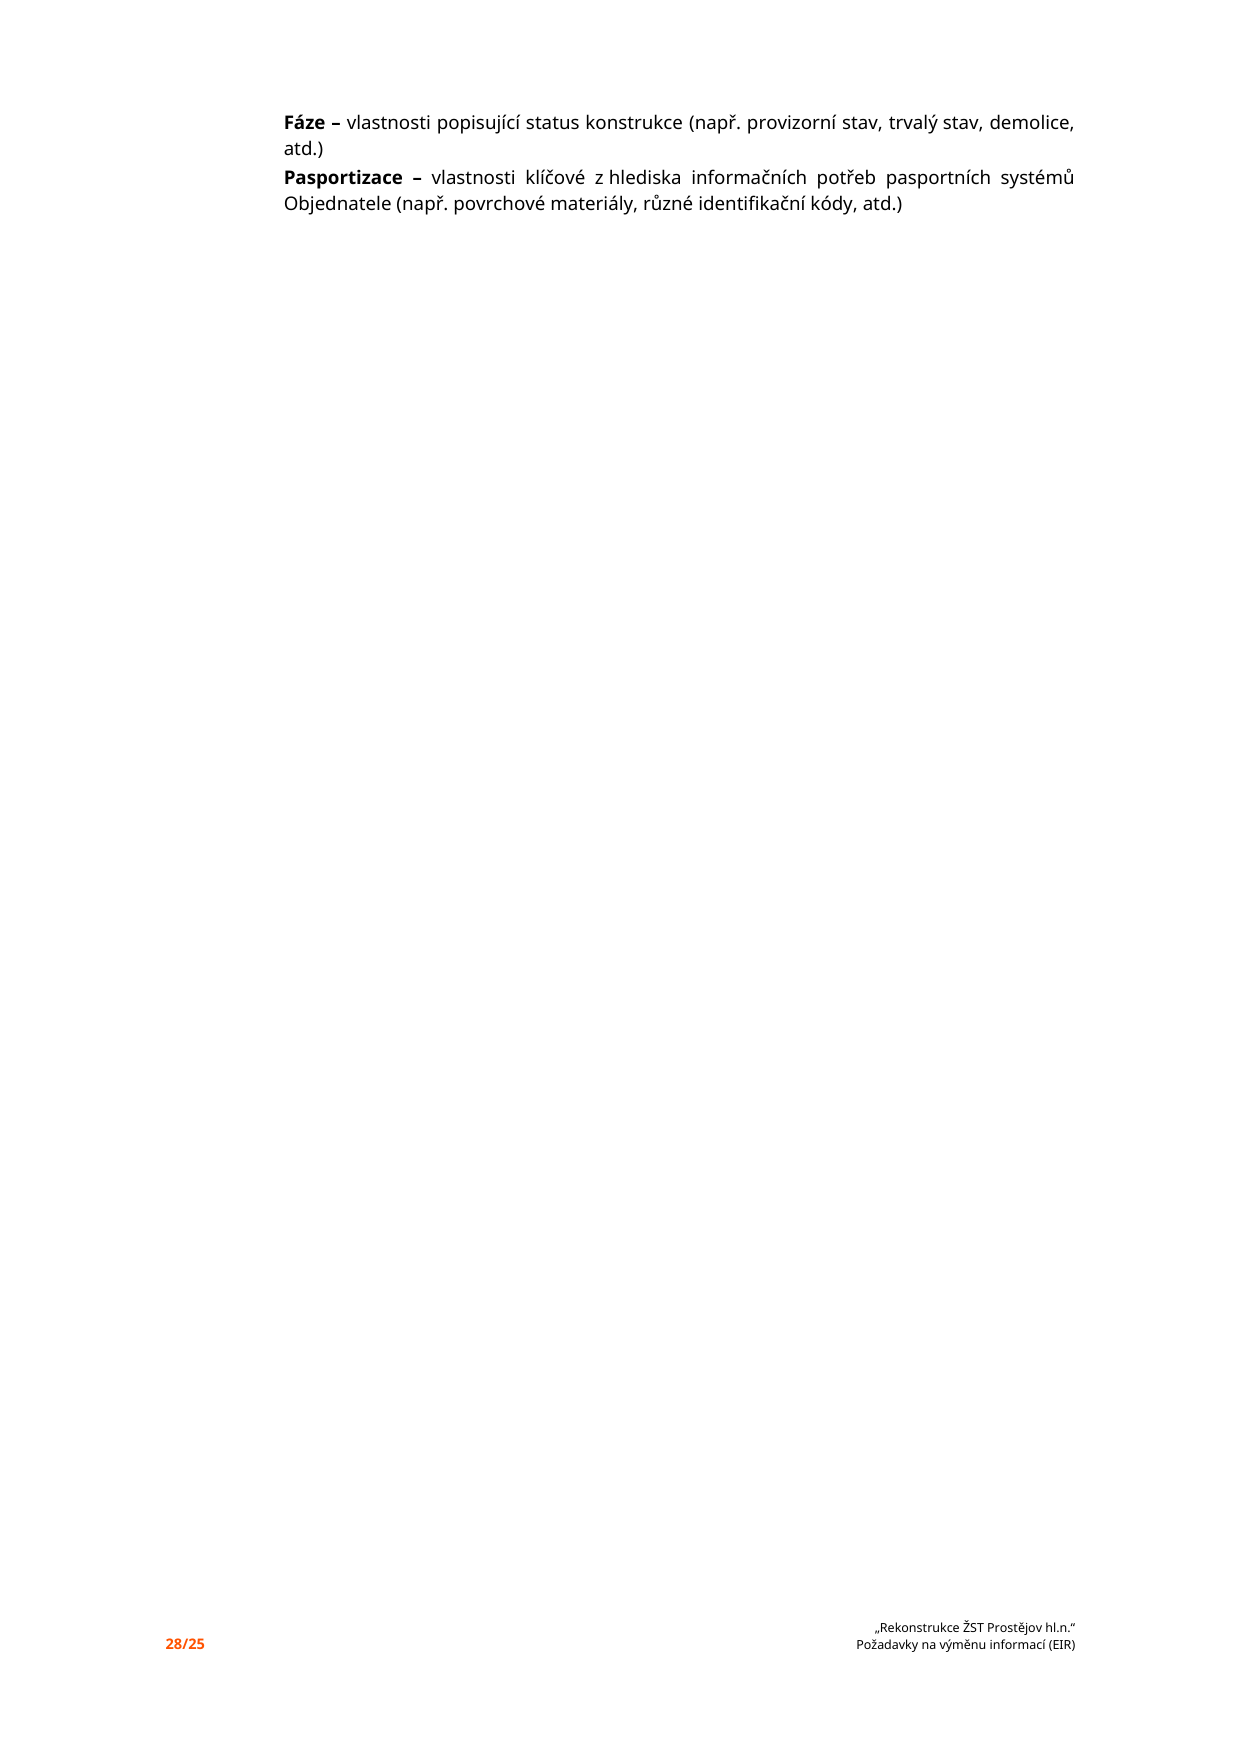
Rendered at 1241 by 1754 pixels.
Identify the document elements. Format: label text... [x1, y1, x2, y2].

list Pasportizace – vlastnosti klíčové z hlediska informačních potřeb pasportních systémů Objednatele (např. povrchové materiály, různé identifikační kódy, atd.) [283, 164, 1075, 216]
list Fáze – vlastnosti popisující status konstrukce (např. provizorní stav, trvalý stav, demolice, atd.) [283, 109, 1075, 160]
